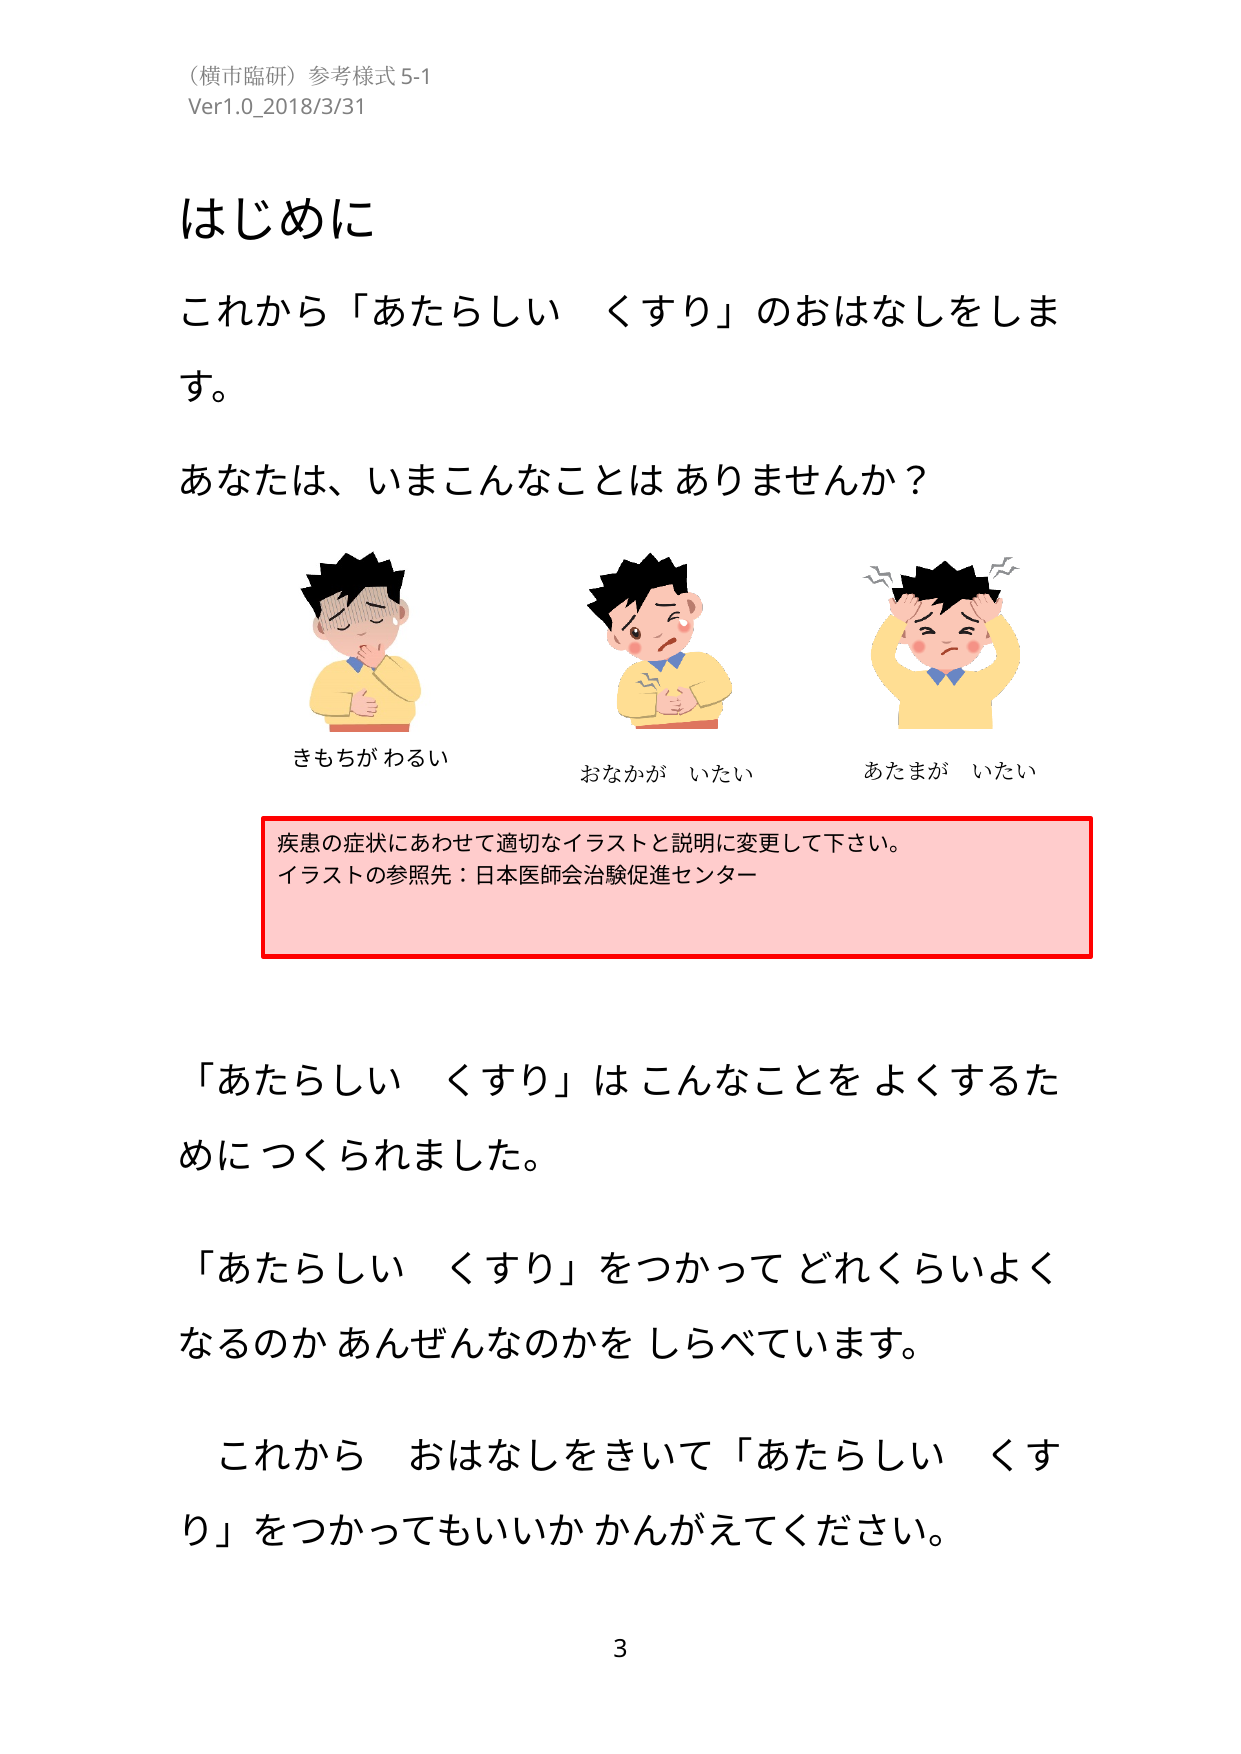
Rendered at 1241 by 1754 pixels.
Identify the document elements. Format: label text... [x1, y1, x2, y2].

text 「あたらしい くすり」は こんなことを よくするために つくられました。 [177, 1041, 1063, 1191]
text はじめに [177, 178, 1063, 253]
text あなたは、いまこんなことは ありませんか？ [177, 441, 1063, 516]
picture [581, 551, 736, 729]
text これから「あたらしい くすり」のおはなしをします。 [177, 272, 1063, 422]
picture [276, 551, 442, 732]
picture [860, 551, 1035, 729]
text 「あたらしい くすり」をつかって どれくらいよくなるのか あんぜんなのかを しらべています。 [177, 1228, 1063, 1378]
text これから おはなしをきいて「あたらしい くすり」をつかってもいいか かんがえてください。 [177, 1416, 1063, 1566]
